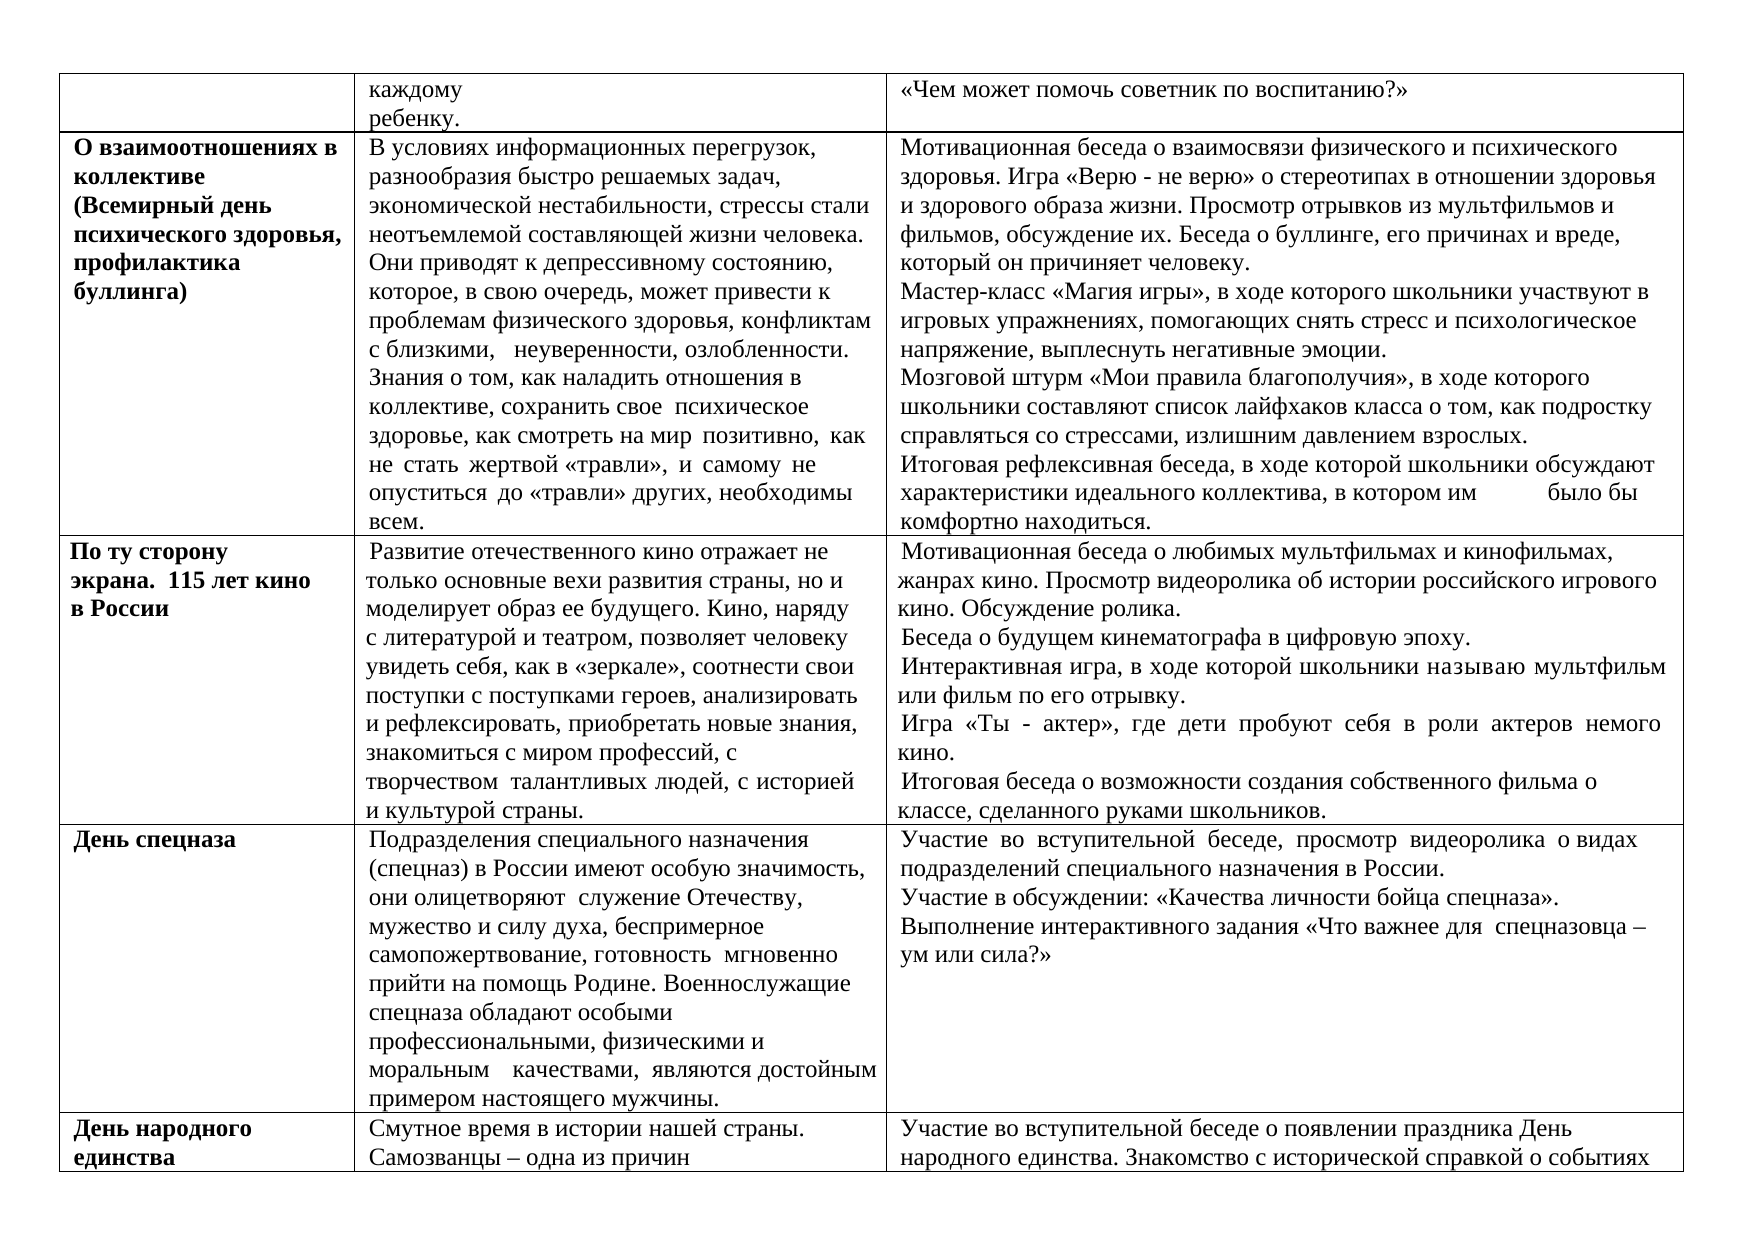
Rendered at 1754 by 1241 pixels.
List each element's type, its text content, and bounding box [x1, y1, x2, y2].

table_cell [355, 1113, 886, 1171]
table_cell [60, 74, 354, 131]
table_cell Мотивационная беседа о взаимосвязи физического и психического здоровья. Игра «Верю - не верю» о стереотипах в отношении здоровья и здорового образа жизни. Просмотр отрывков из мультфильмов и фильмов, обсуждение их. Беседа о буллинге, его причинах и вреде, который он причиняет человеку. Мастер-класс «Магия игры», в ходе которого школьники участвуют в игровых упражнениях, помогающих снять стресс и психологическое напряжение, выплеснуть негативные эмоции. Мозговой штурм «Мои правила благополучия», в ходе которого школьники составляют список лайфхаков класса о том, как подростку справляться со стрессами, излишним давлением взрослых. Итоговая рефлексивная беседа, в ходе которой школьники обсуждают характеристики идеального коллектива, в котором им было бы комфортно находиться. [887, 133, 1683, 535]
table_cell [887, 1113, 1683, 1171]
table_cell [887, 74, 1683, 131]
table_cell По ту сторону экрана. 115 лет кино в России [60, 536, 354, 823]
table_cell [60, 1113, 354, 1171]
table_cell О взаимоотношениях в коллективе (Всемирный день психического здоровья, профилактика буллинга) [60, 133, 354, 535]
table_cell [355, 74, 886, 131]
table_cell Подразделения специального назначения (спецназ) в России имеют особую значимость, они олицетворяют служение Отечеству, мужество и силу духа, беспримерное самопожертвование, готовность мгновенно прийти на помощь Родине. Военнослужащие спецназа обладают особыми профессиональными, физическими и моральным качествами, являются достойным примером настоящего мужчины. [355, 825, 886, 1112]
table_cell День спецназа [60, 825, 354, 1112]
table_cell Развитие отечественного кино отражает не только основные вехи развития страны, но и моделирует образ ее будущего. Кино, наряду с литературой и театром, позволяет человеку увидеть себя, как в «зеркале», соотнести свои поступки с поступками героев, анализировать и рефлексировать, приобретать новые знания, знакомиться с миром профессий, с творчеством талантливых людей, с историей и культурой страны. [355, 536, 886, 823]
table_cell Участие во вступительной беседе, просмотр видеоролика о видах подразделений специального назначения в России. Участие в обсуждении: «Качества личности бойца спецназа». Выполнение интерактивного задания «Что важнее для спецназовца – ум или сила?» [887, 825, 1683, 1112]
table_cell В условиях информационных перегрузок, разнообразия быстро решаемых задач, экономической нестабильности, стрессы стали неотъемлемой составляющей жизни человека. Они приводят к депрессивному состоянию, которое, в свою очередь, может привести к проблемам физического здоровья, конфликтам с близкими, неуверенности, озлобленности. Знания о том, как наладить отношения в коллективе, сохранить свое психическое здоровье, как смотреть на мир позитивно, как не стать жертвой «травли», и самому не опуститься до «травли» других, необходимы всем. [355, 133, 886, 535]
table_cell Мотивационная беседа о любимых мультфильмах и кинофильмах, жанрах кино. Просмотр видеоролика об истории российского игрового кино. Обсуждение ролика. Беседа о будущем кинематографа в цифровую эпоху. Интерактивная игра, в ходе которой школьники называю мультфильм или фильм по его отрывку. Игра «Ты - актер», где дети пробуют себя в роли актеров немого кино. Итоговая беседа о возможности создания собственного фильма о классе, сделанного руками школьников. [887, 536, 1683, 823]
